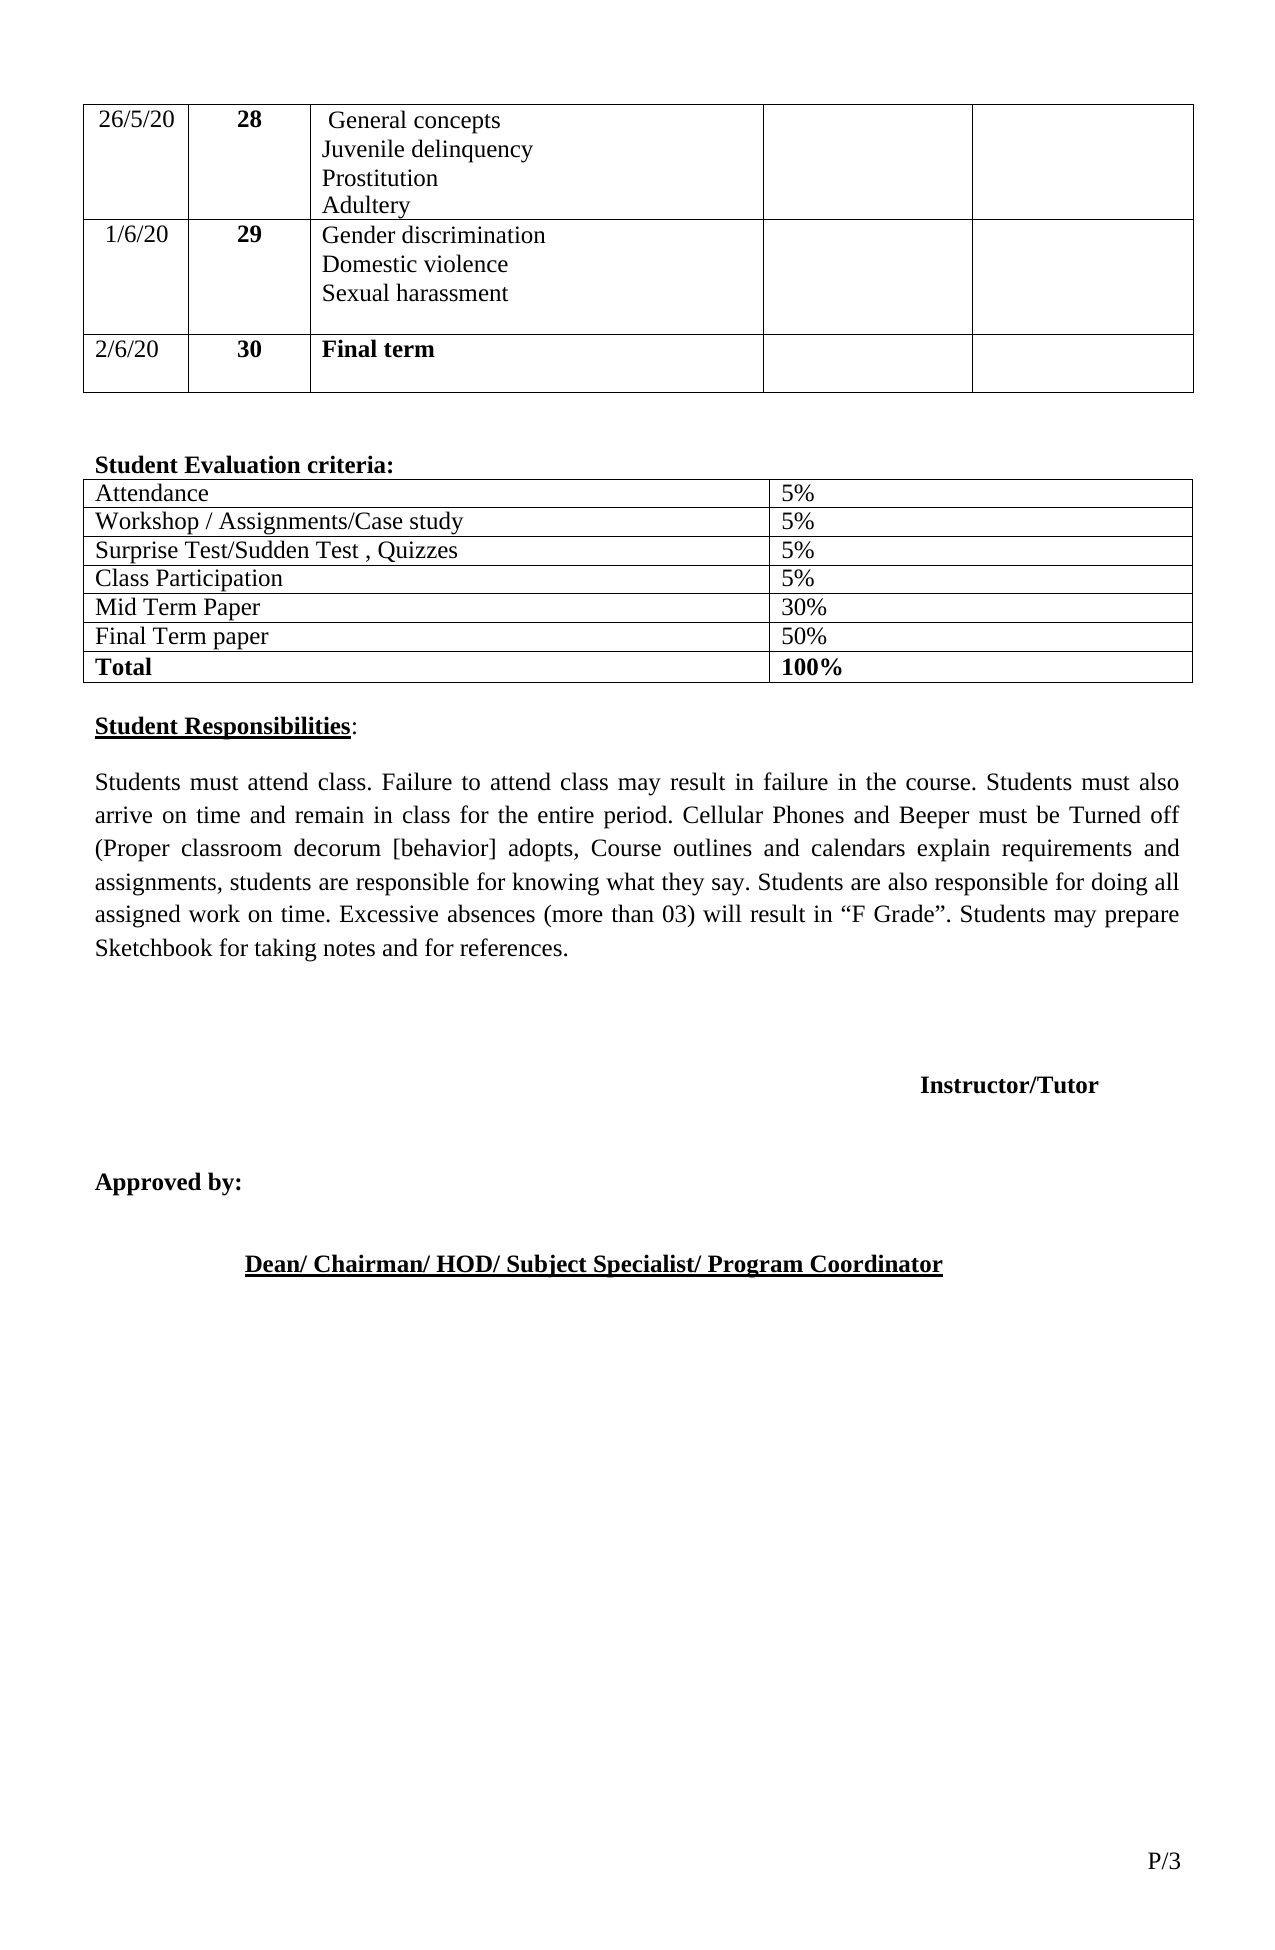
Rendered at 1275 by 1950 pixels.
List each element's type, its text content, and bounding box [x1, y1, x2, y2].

table_cell [764, 335, 972, 392]
table_cell Gender discrimination Domestic violence Sexual harassment [311, 220, 763, 334]
table_cell 30 [189, 335, 310, 392]
table_cell Mid Term Paper [84, 594, 769, 622]
table_header 28 [189, 105, 310, 219]
table_cell Final Term paper [84, 623, 769, 651]
table_header [973, 105, 1193, 219]
table_cell 1/6/20 [84, 220, 188, 334]
table_cell 30% [770, 594, 1192, 622]
table_cell 5% [770, 508, 1192, 536]
table_cell 100% [770, 652, 1192, 682]
table_cell Total [84, 652, 769, 682]
table_cell 2/6/20 [84, 335, 188, 392]
table_cell [764, 220, 972, 334]
table_header 5% [770, 480, 1192, 507]
text Dean/ Chairman/ HOD/ Subject Specialist/ Program Coordinator [244, 1249, 1208, 1278]
table_cell Final term [311, 335, 763, 392]
table_cell 5% [770, 537, 1192, 564]
table_header General concepts Juvenile delinquency Prostitution Adultery [311, 105, 763, 219]
table_cell Workshop / Assignments/Case study [84, 508, 769, 536]
table_cell 29 [189, 220, 310, 334]
text Student Responsibilities: [94, 711, 1208, 740]
table_cell [973, 220, 1193, 334]
subtitle Student Evaluation criteria: [94, 450, 1208, 479]
table_header Attendance [84, 480, 769, 507]
text Approved by: [94, 1167, 1208, 1196]
table_cell [973, 335, 1193, 392]
table_cell 5% [770, 566, 1192, 593]
subtitle Instructor/Tutor [71, 1070, 1099, 1099]
table_header [764, 105, 972, 219]
text Students must attend class. Failure to attend class may result in failure in the course. Students must also arrive on time and remain in class for the entire period. Cellular Phones and Beeper must be Turned off (Proper classroom decorum [behavior] adopts, Course outlines and calendars explain requirements and assignments, students are responsible for knowing what they say. Students are also responsible for doing all assigned work on time. Excessive absences (more than 03) will result in “F Grade”. Students may prepare Sketchbook for taking notes and for references. [94, 767, 1181, 961]
table_header 26/5/20 [84, 105, 188, 219]
table_cell Surprise Test/Sudden Test , Quizzes [84, 537, 769, 564]
table_cell Class Participation [84, 566, 769, 593]
table_cell 50% [770, 623, 1192, 651]
